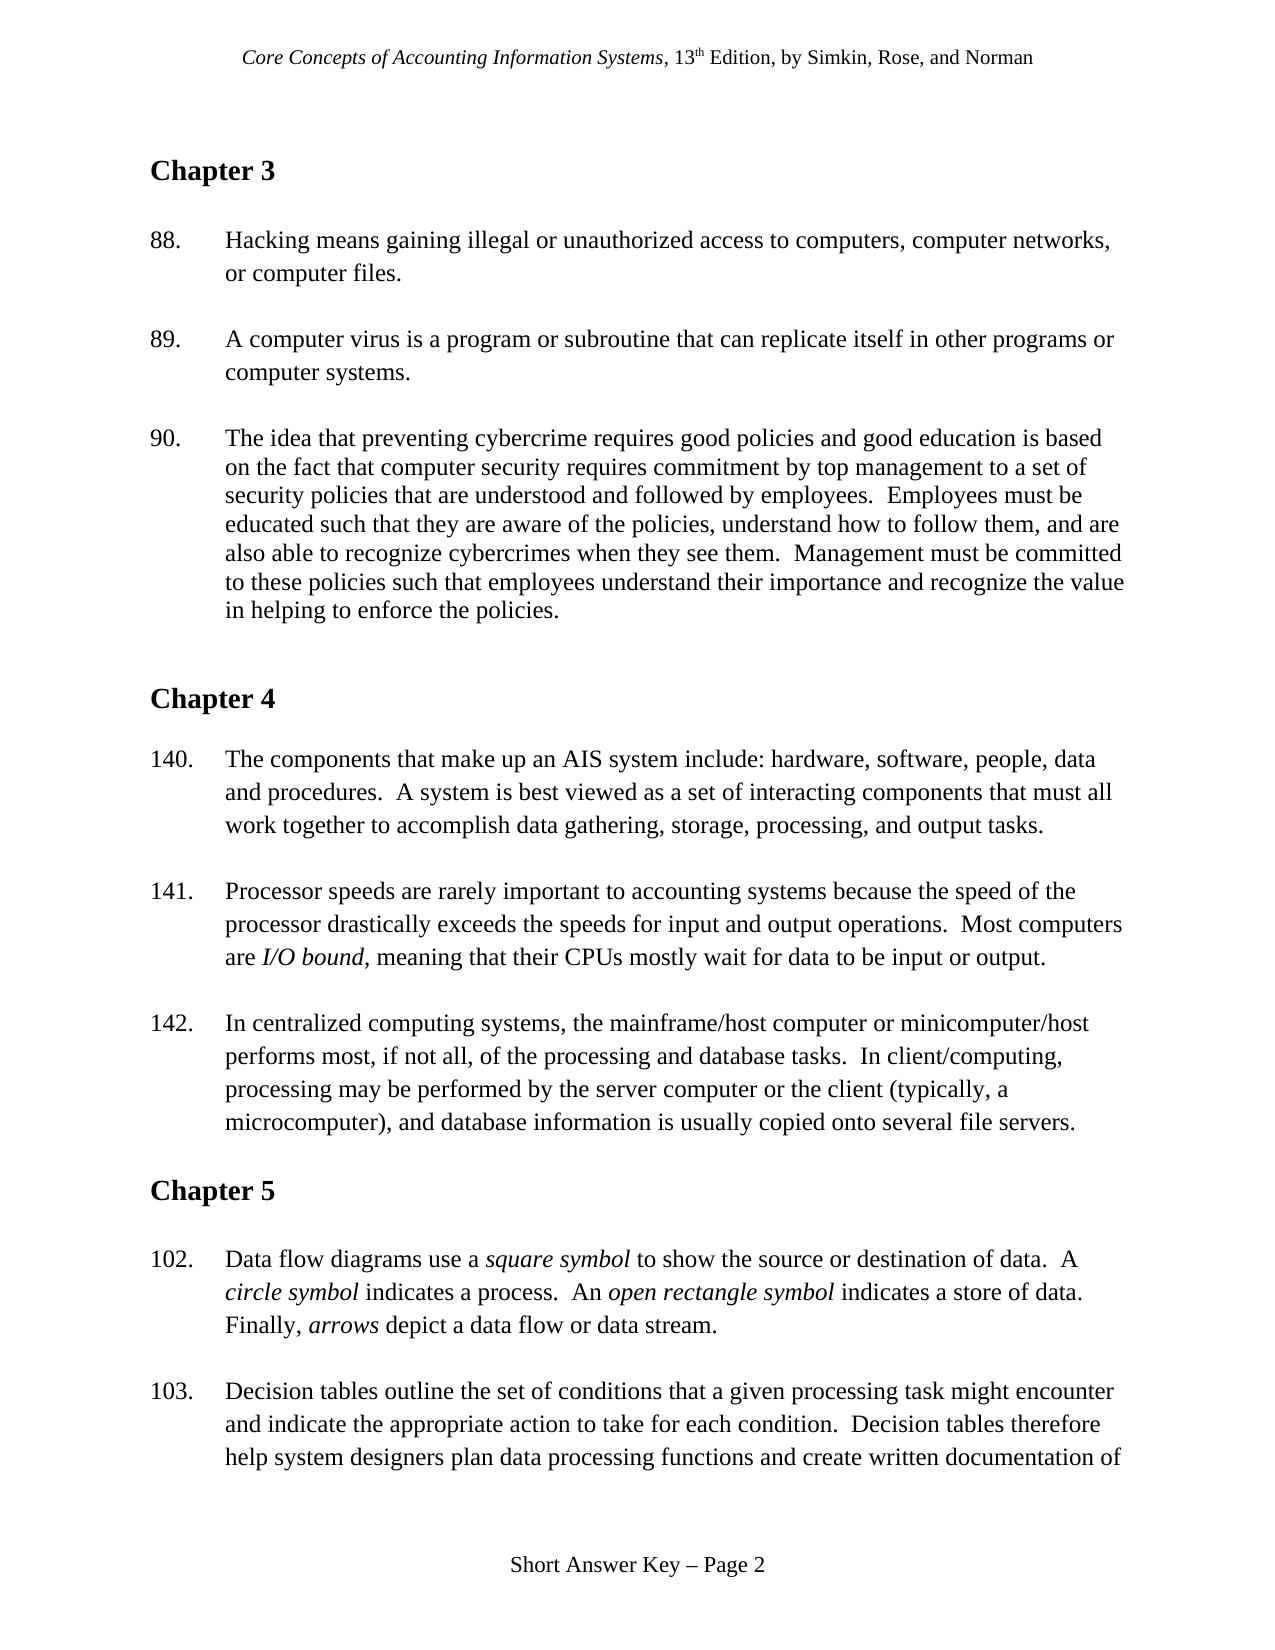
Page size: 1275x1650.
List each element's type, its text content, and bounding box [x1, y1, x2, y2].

text 140. The components that make up an AIS system include: hardware, software, people, data and procedures. A system is best viewed as a set of interacting components that must all work together to accomplish data gathering, storage, processing, and output tasks. [150, 744, 1125, 839]
text 141. Processor speeds are rarely important to accounting systems because the speed of the processor drastically exceeds the speeds for input and output operations. Most computers are I/O bound, meaning that their CPUs mostly wait for data to be input or output. [150, 876, 1125, 971]
text 89. A computer virus is a program or subroutine that can replicate itself in other programs or computer systems. [150, 324, 1125, 386]
text 142. In centralized computing systems, the mainframe/host computer or minicomputer/host performs most, if not all, of the processing and database tasks. In client/computing, processing may be performed by the server computer or the client (typically, a microcomputer), and database information is usually copied onto several file servers. [150, 1008, 1125, 1136]
text Chapter 4 [150, 682, 1125, 715]
text 90. The idea that preventing cybercrime requires good policies and good education is based on the fact that computer security requires commitment by top management to a set of security policies that are understood and followed by employees. Employees must be educated such that they are aware of the policies, understand how to follow them, and are also able to recognize cybercrimes when they see them. Management must be committed to these policies such that employees understand their importance and recognize the value in helping to enforce the policies. [150, 423, 1125, 624]
text Chapter 5 [150, 1173, 1125, 1207]
text 102. Data flow diagrams use a square symbol to show the source or destination of data. A circle symbol indicates a process. An open rectangle symbol indicates a store of data. Finally, arrows depict a data flow or data stream. [150, 1244, 1125, 1339]
text Chapter 3 [150, 153, 1125, 187]
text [150, 1376, 1125, 1471]
text 88. Hacking means gaining illegal or unauthorized access to computers, computer networks, or computer files. [150, 225, 1125, 286]
